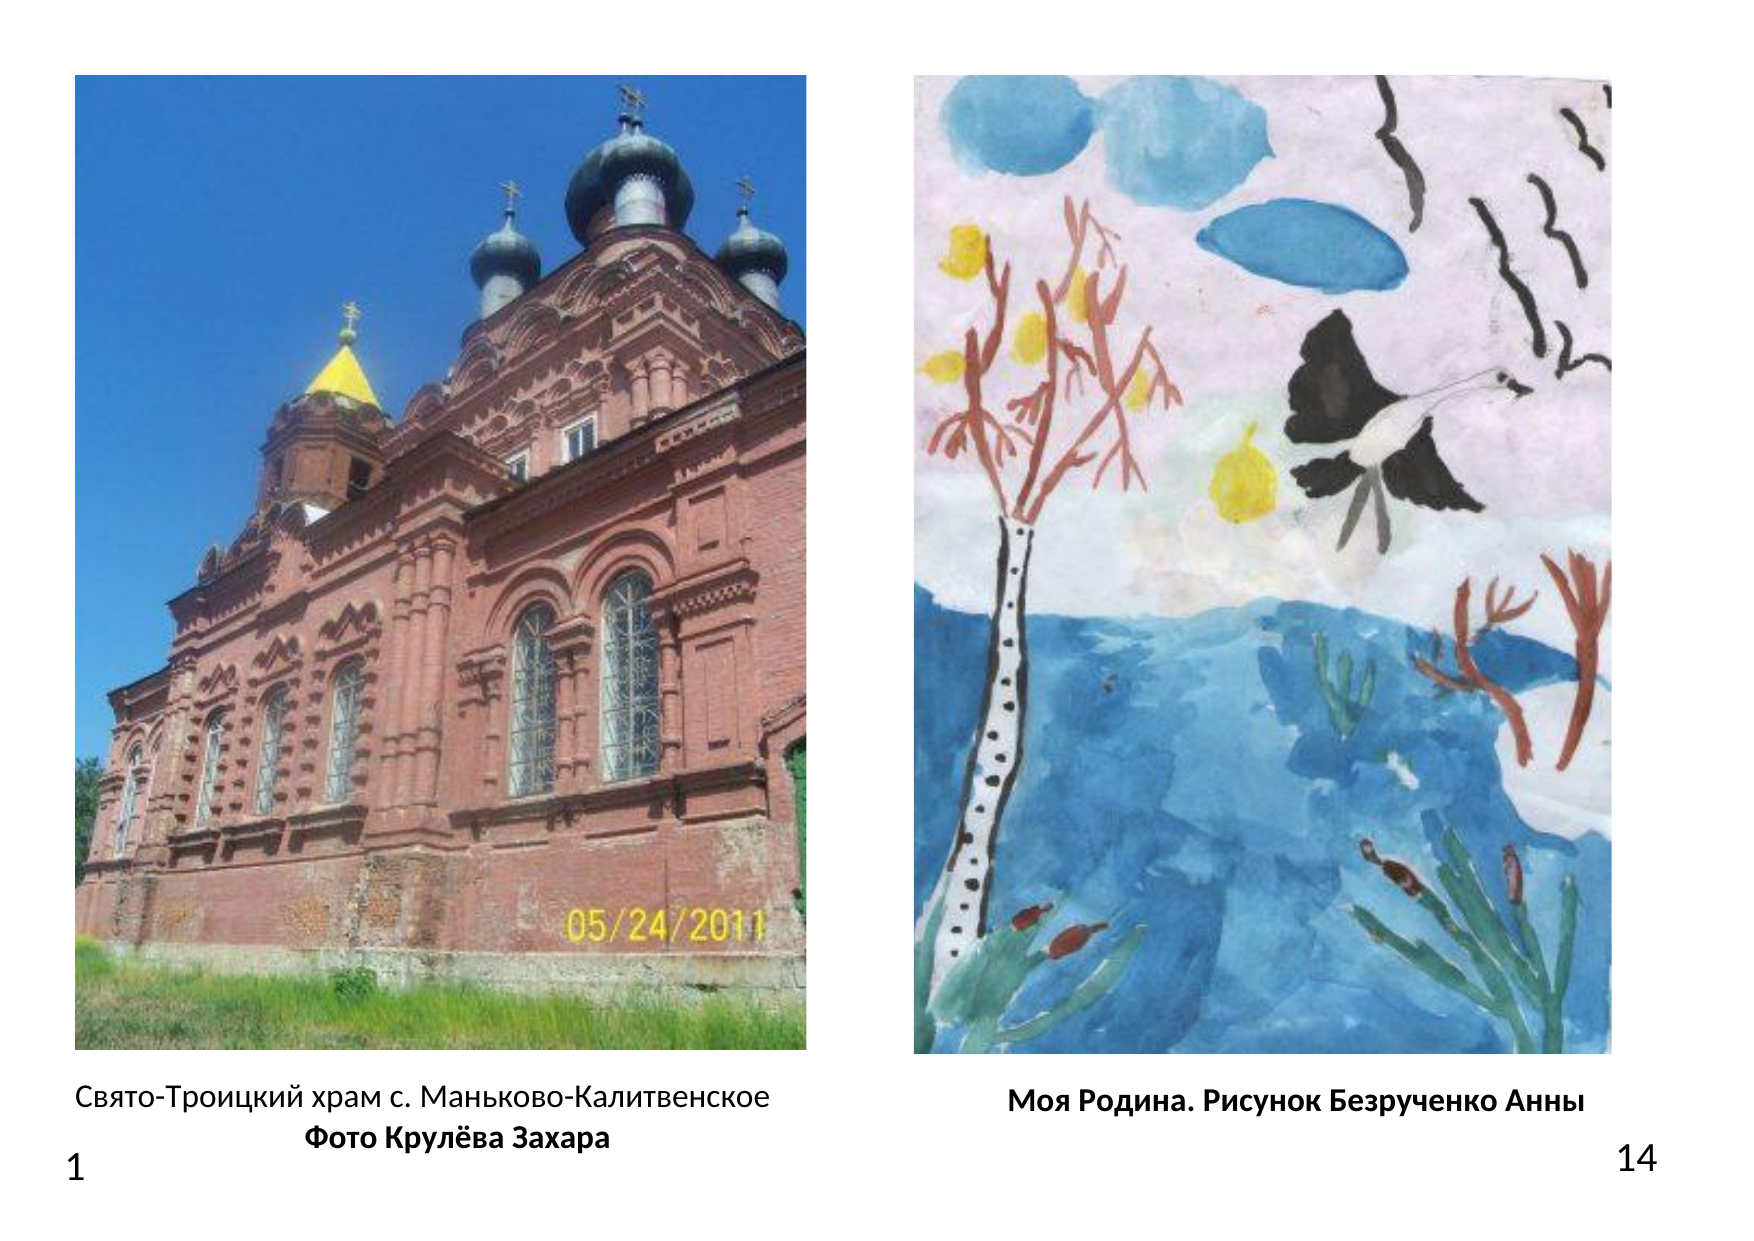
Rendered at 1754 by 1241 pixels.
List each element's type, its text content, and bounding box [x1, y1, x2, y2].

text Фото Крулёва Захара [75, 1116, 840, 1156]
picture [75, 75, 807, 1050]
picture [913, 75, 1612, 1054]
text Моя Родина. Рисунок Безрученко Анны [914, 1079, 1679, 1119]
text Свято-Троицкий храм с. Маньково-Калитвенское [75, 1075, 840, 1116]
